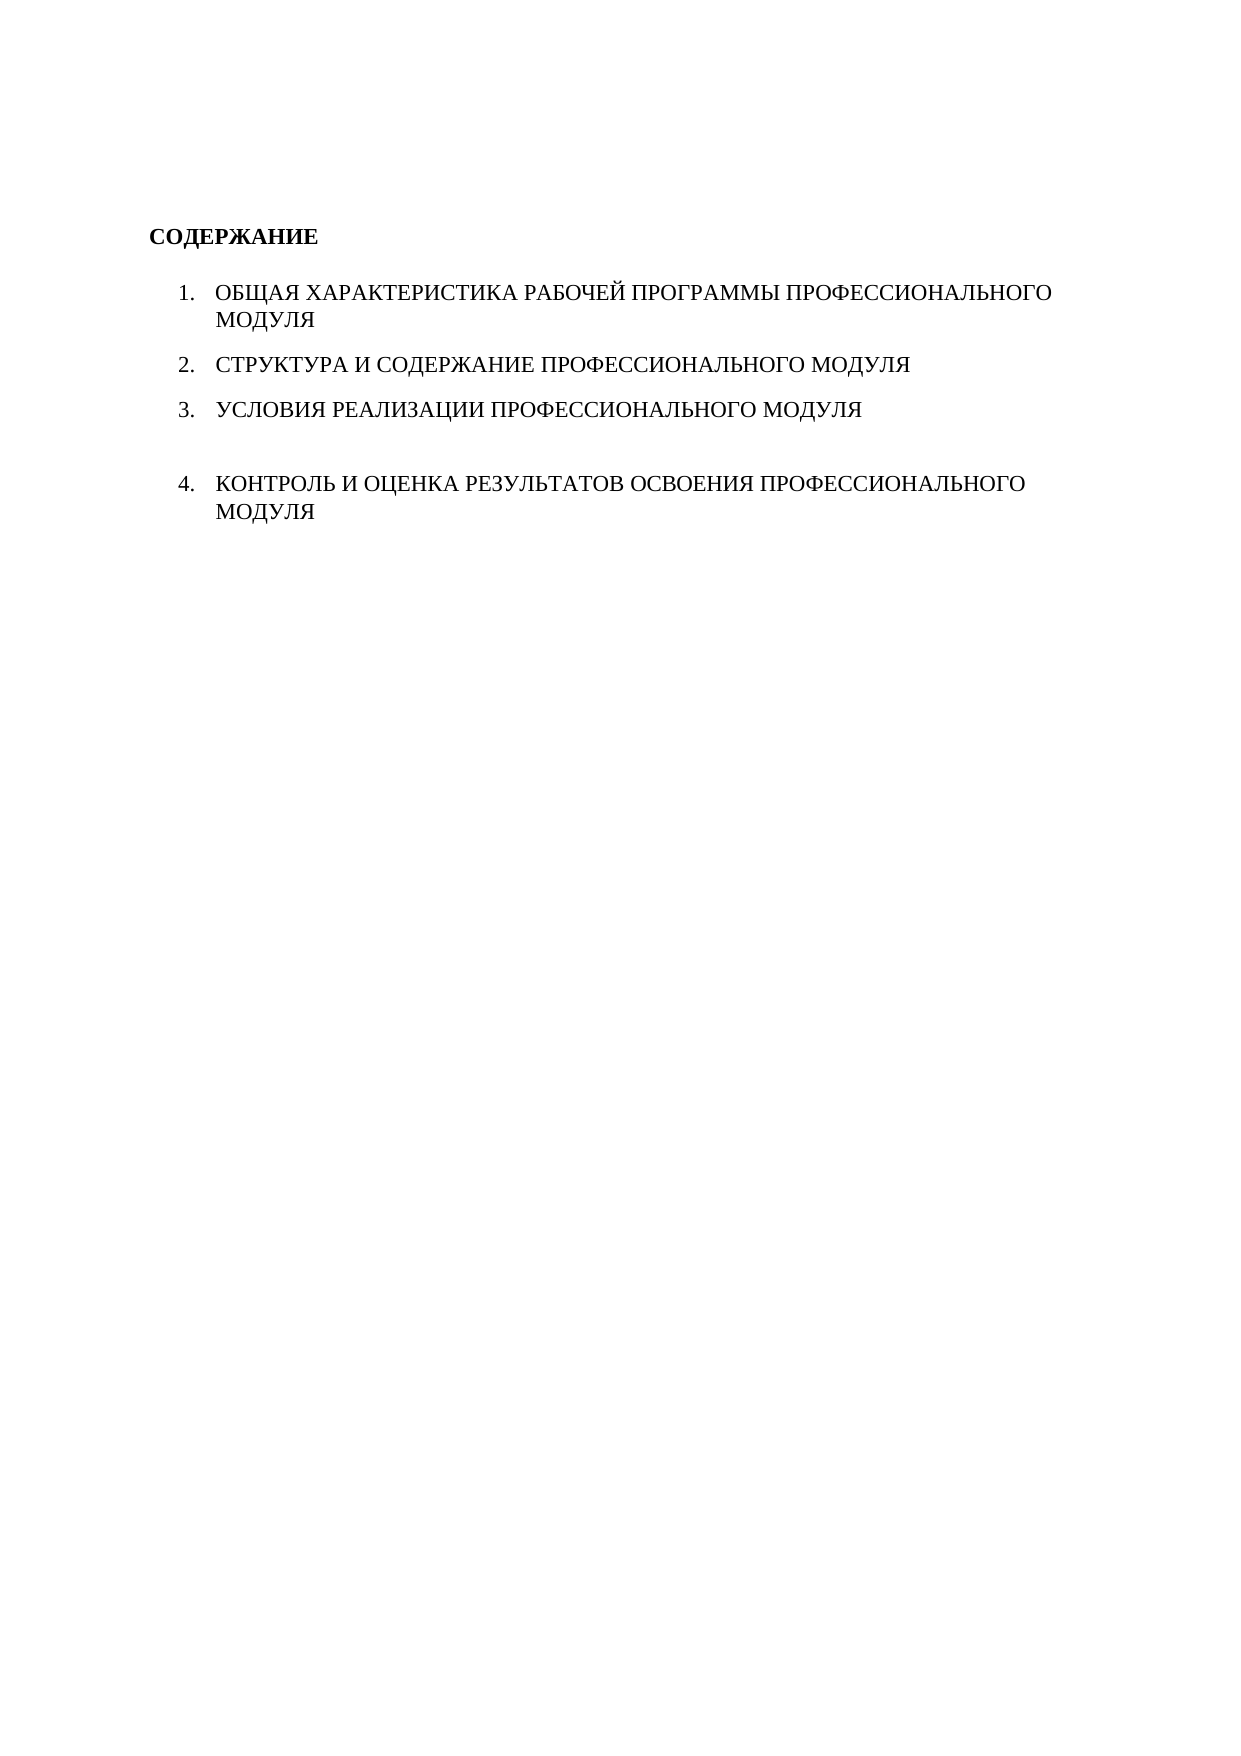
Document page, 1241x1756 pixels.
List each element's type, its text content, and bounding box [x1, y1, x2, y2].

table_cell КОНТРОЛЬ И ОЦЕНКА РЕЗУЛЬТАТОВ ОСВОЕНИЯ ПРОФЕССИОНАЛЬНОГО МОДУЛЯ [157, 461, 1099, 524]
table_header 1. ОБЩАЯ ХАРАКТЕРИСТИКА РАБОЧЕЙ ПРОГРАММЫ ПРОФЕССИОНАЛЬНОГО МОДУЛЯ [157, 279, 1099, 342]
table_cell СТРУКТУРА И СОДЕРЖАНИЕ ПРОФЕССИОНАЛЬНОГО МОДУЛЯ УСЛОВИЯ РЕАЛИЗАЦИИ ПРОФЕССИОНАЛЬНОГО МОДУЛЯ [157, 342, 1099, 461]
text СОДЕРЖАНИЕ [149, 223, 1151, 250]
